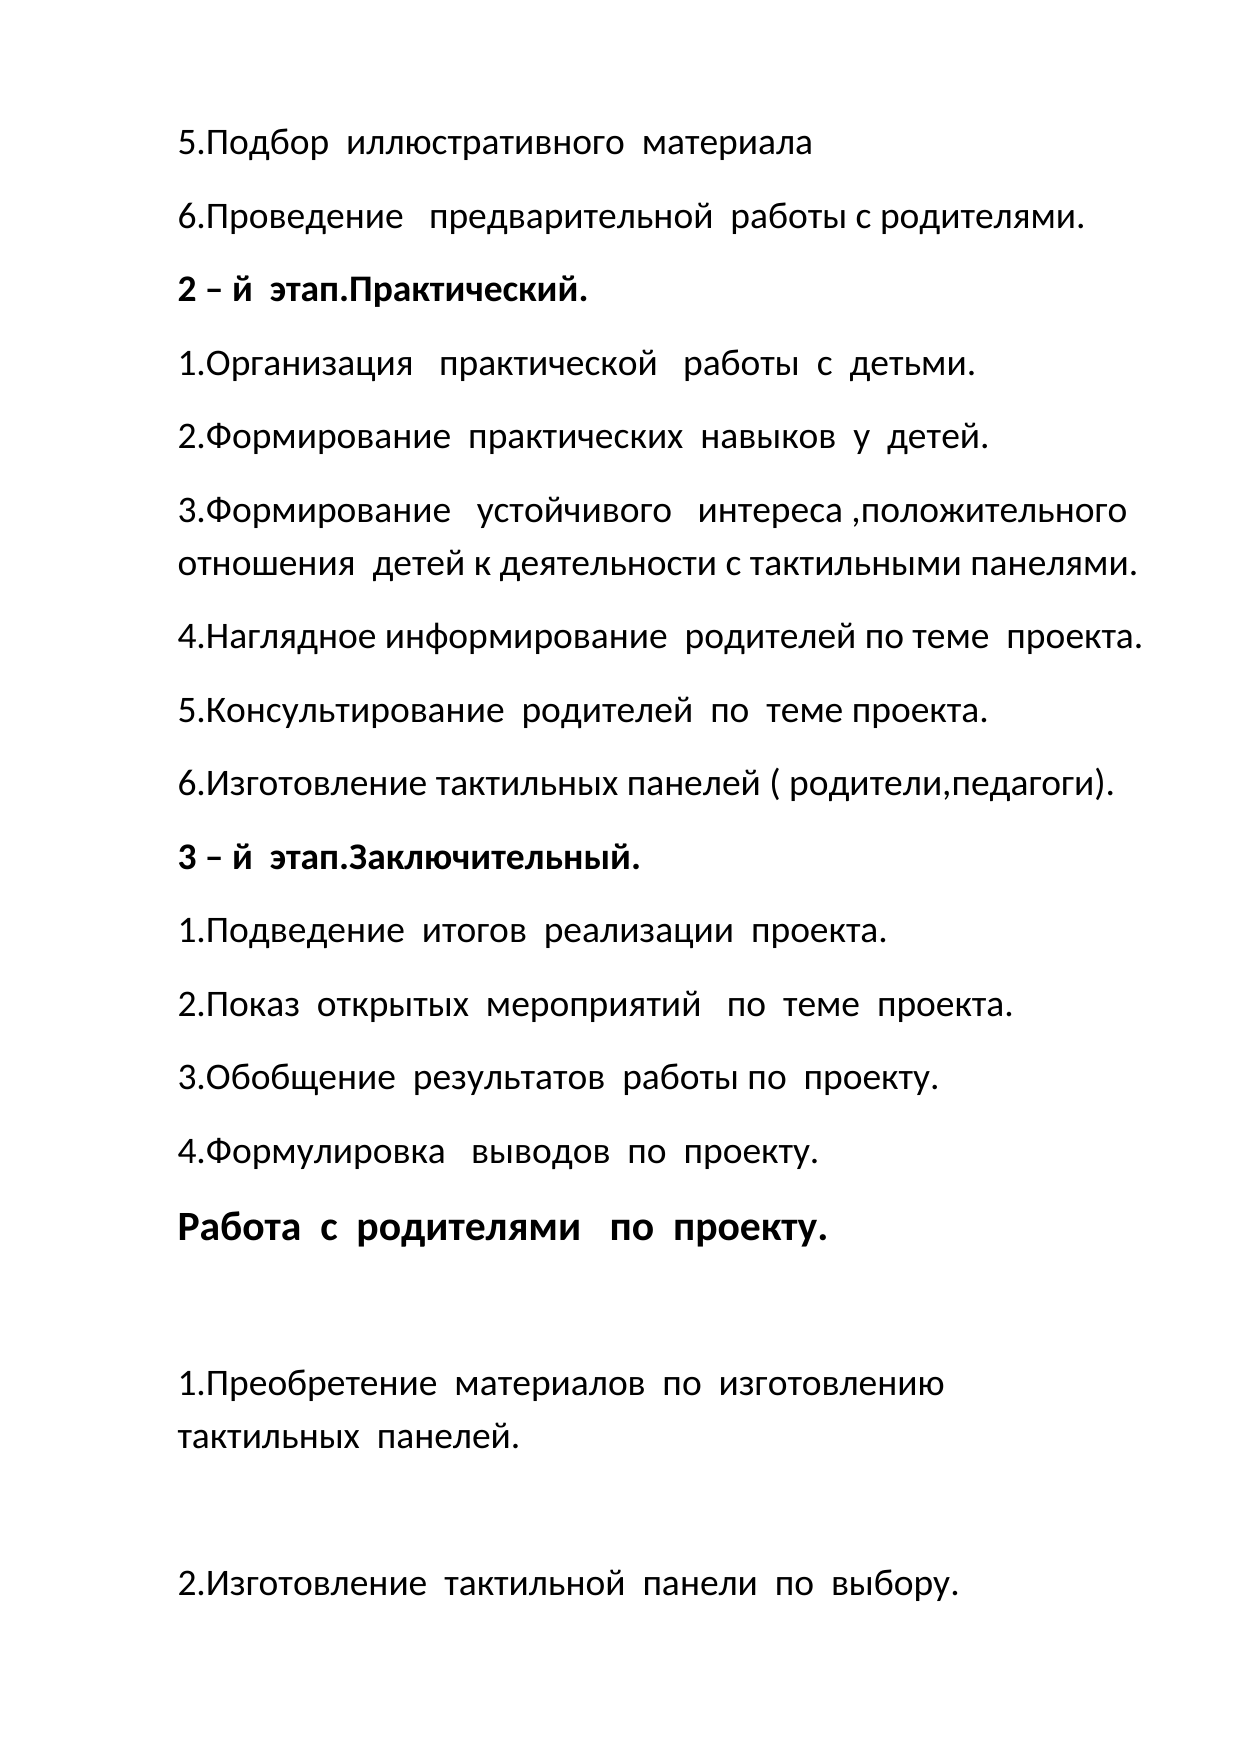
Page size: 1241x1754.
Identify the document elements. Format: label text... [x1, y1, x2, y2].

text 3.Обобщение результатов работы по проекту. [177, 1053, 1152, 1099]
text 4.Формулировка выводов по проекту. [177, 1127, 1152, 1173]
text 5.Подбор иллюстративного материала [177, 118, 1152, 164]
text 1.Преобретение материалов по изготовлению тактильных панелей. [177, 1359, 1152, 1457]
text 1.Подведение итогов реализации проекта. [177, 906, 1152, 952]
text 2.Изготовление тактильной панели по выбору. [177, 1559, 1152, 1604]
text 3.Формирование устойчивого интереса ,положительного отношения детей к деятельности с тактильными панелями. [177, 486, 1152, 584]
text Работа с родителями по проекту. [177, 1200, 1152, 1251]
text 2.Формирование практических навыков у детей. [177, 412, 1152, 458]
text 5.Консультирование родителей по теме проекта. [177, 686, 1152, 731]
text 6.Проведение предварительной работы с родителями. [177, 192, 1152, 237]
text 3 – й этап.Заключительный. [177, 833, 1152, 878]
text 6.Изготовление тактильных панелей ( родители,педагоги). [177, 759, 1152, 805]
text 2.Показ открытых мероприятий по теме проекта. [177, 980, 1152, 1026]
text 4.Наглядное информирование родителей по теме проекта. [177, 612, 1152, 658]
text 2 – й этап.Практический. [177, 265, 1152, 311]
text 1.Организация практической работы с детьми. [177, 339, 1152, 384]
